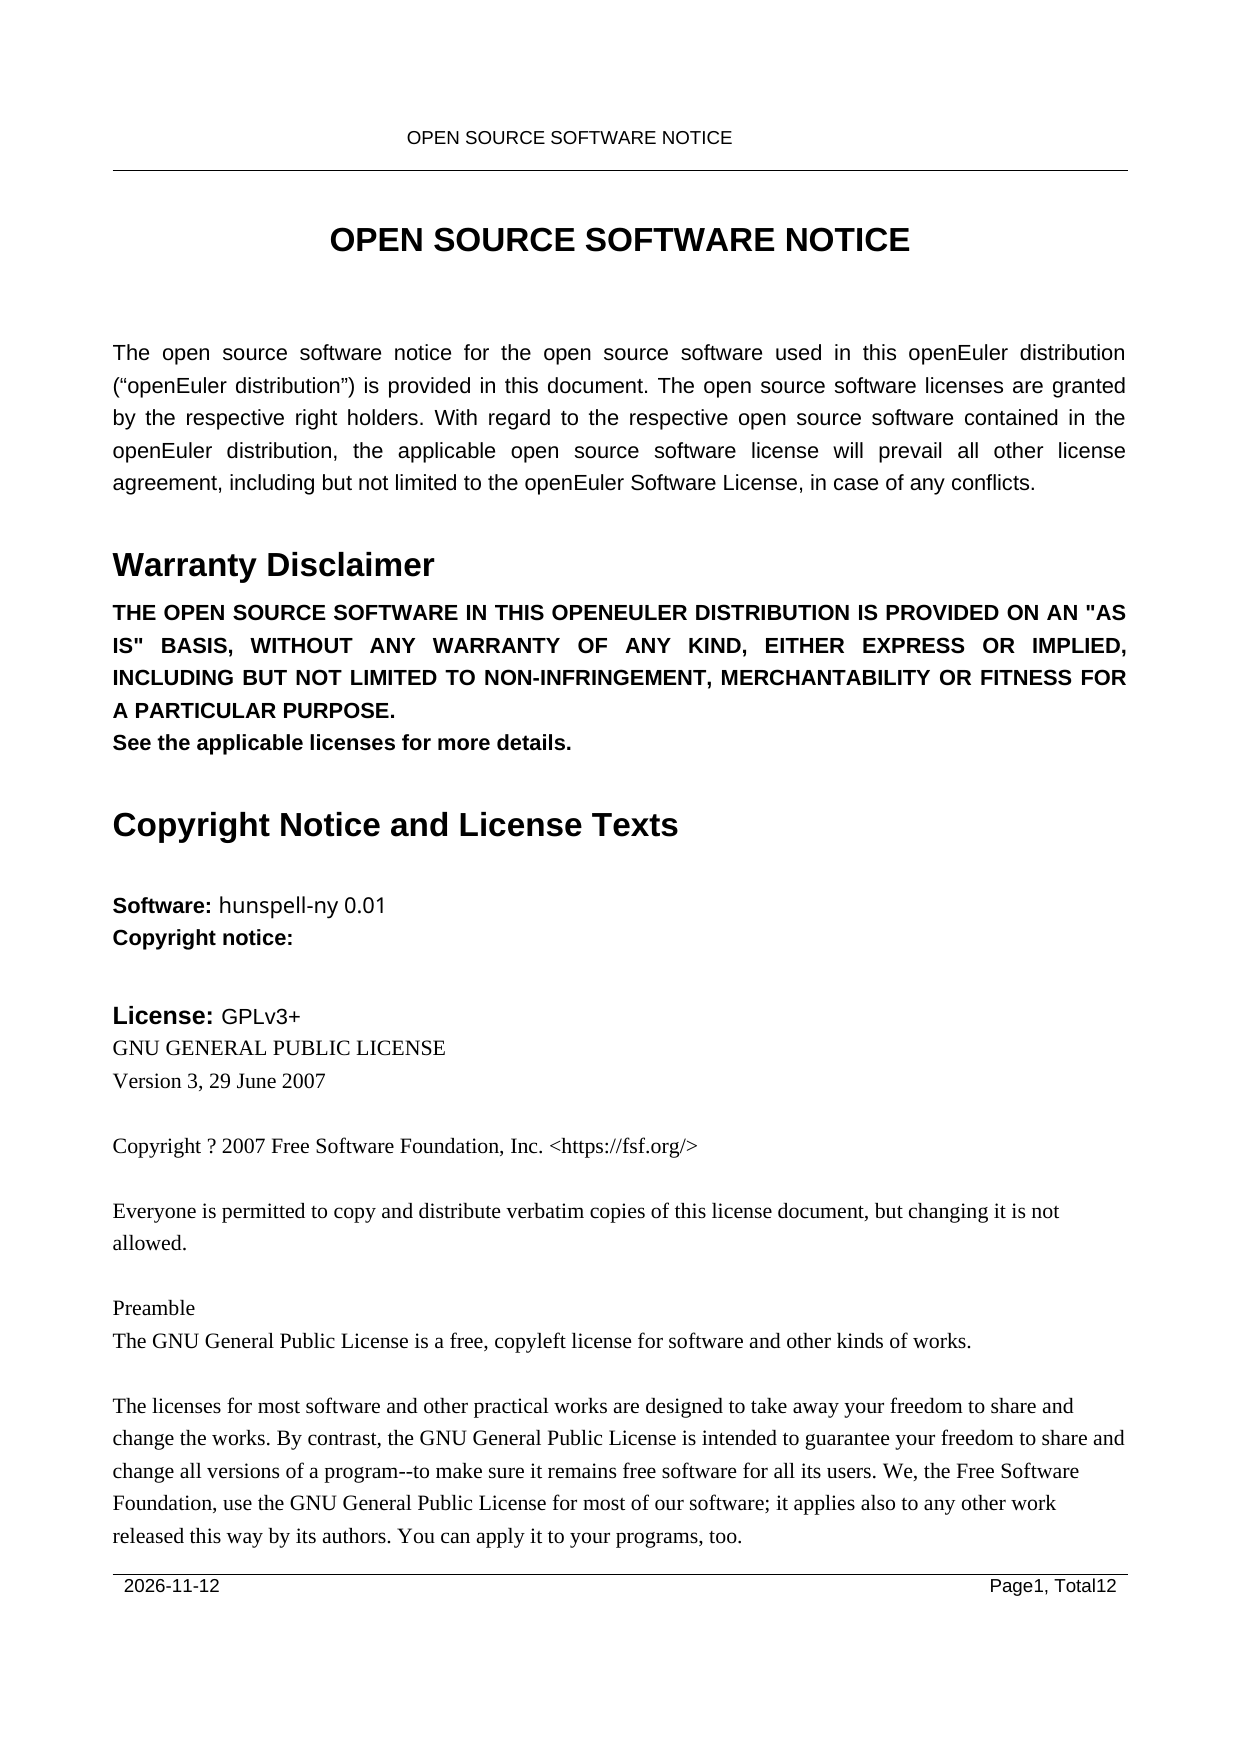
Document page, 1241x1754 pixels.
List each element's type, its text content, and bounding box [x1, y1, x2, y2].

title Software: hunspell-ny 0.01 [112, 889, 1128, 921]
text The open source software notice for the open source software used in this openEuler distribution (“openEuler distribution”) is provided in this document. The open source software licenses are granted by the respective right holders. With regard to the respective open source software contained in the openEuler distribution, the applicable open source software license will prevail all other license agreement, including but not limited to the openEuler Software License, in case of any conflicts. [112, 336, 1128, 499]
text THE OPEN SOURCE SOFTWARE IN THIS OPENEULER DISTRIBUTION IS PROVIDED ON AN "AS IS" BASIS, WITHOUT ANY WARRANTY OF ANY KIND, EITHER EXPRESS OR IMPLIED, INCLUDING BUT NOT LIMITED TO NON-INFRINGEMENT, MERCHANTABILITY OR FITNESS FOR A PARTICULAR PURPOSE. See the applicable licenses for more details. [112, 596, 1128, 759]
text Copyright Notice and License Texts [112, 791, 1128, 856]
text Copyright notice: [112, 921, 1128, 954]
text Warranty Disclaimer [112, 531, 1128, 596]
text License: GPLv3+ [112, 999, 1128, 1031]
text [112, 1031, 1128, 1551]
text OPEN SOURCE SOFTWARE NOTICE [112, 206, 1128, 271]
